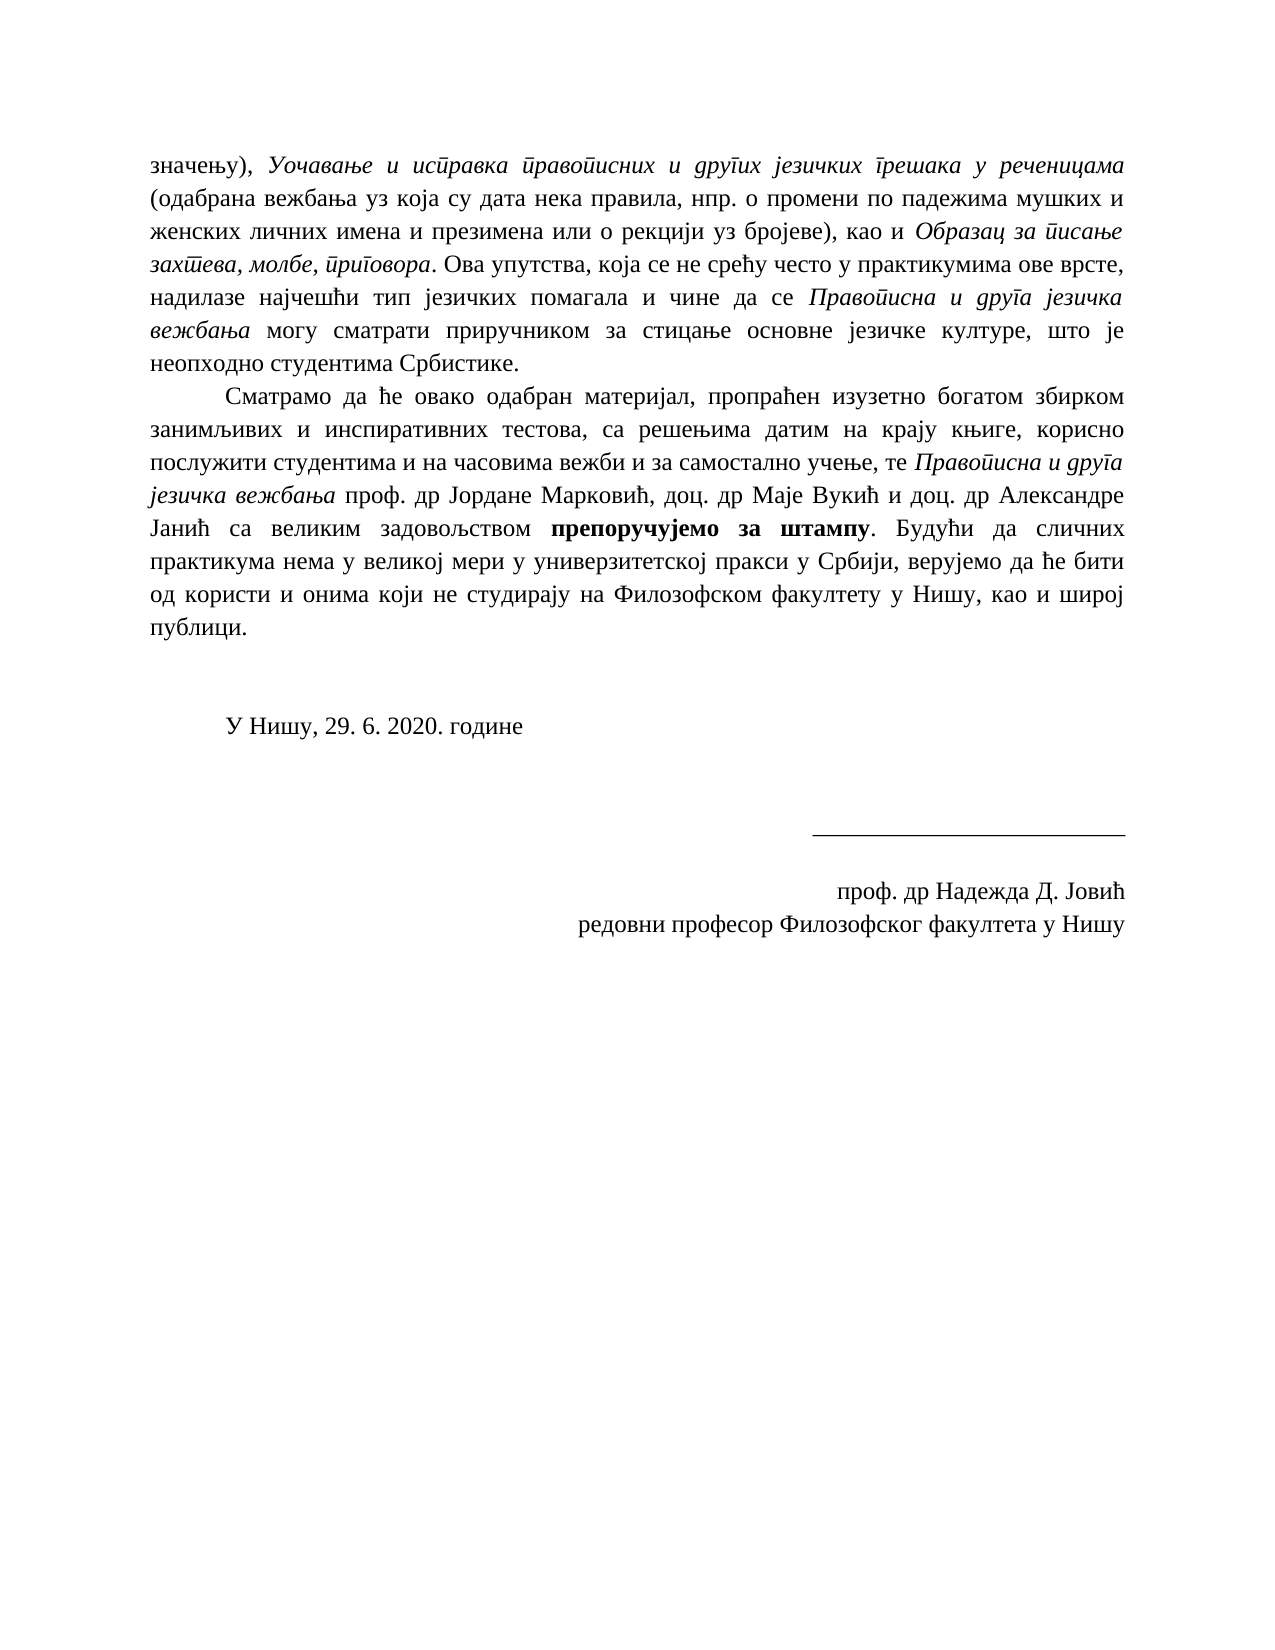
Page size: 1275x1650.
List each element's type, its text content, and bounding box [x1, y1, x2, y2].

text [150, 150, 1125, 377]
text _________________________ [225, 810, 1125, 839]
text Сматрамо да ће овако одабран материјал, пропраћен изузетно богатом збирком занимљивих и инспиративних тестова, са решењима датим на крају књиге, корисно послужити студентима и на часовима вежби и за самостално учење, те Правописна и друга језичка вежбања проф. др Јордане Марковић, доц. др Маје Вукић и доц. др Александре Јанић са великим задовољством препоручујемо за штампу. Будући да сличних практикума нема у великој мери у универзитетској пракси у Србији, верујемо да ће бити од користи и онима који не студирају на Филозофском факултету у Нишу, као и широј публици. [150, 381, 1125, 641]
text проф. др Надежда Д. Јовић [225, 876, 1125, 905]
text У Нишу, 29. 6. 2020. године [225, 711, 1125, 740]
text редовни професор Филозофског факултета у Нишу [225, 909, 1125, 938]
